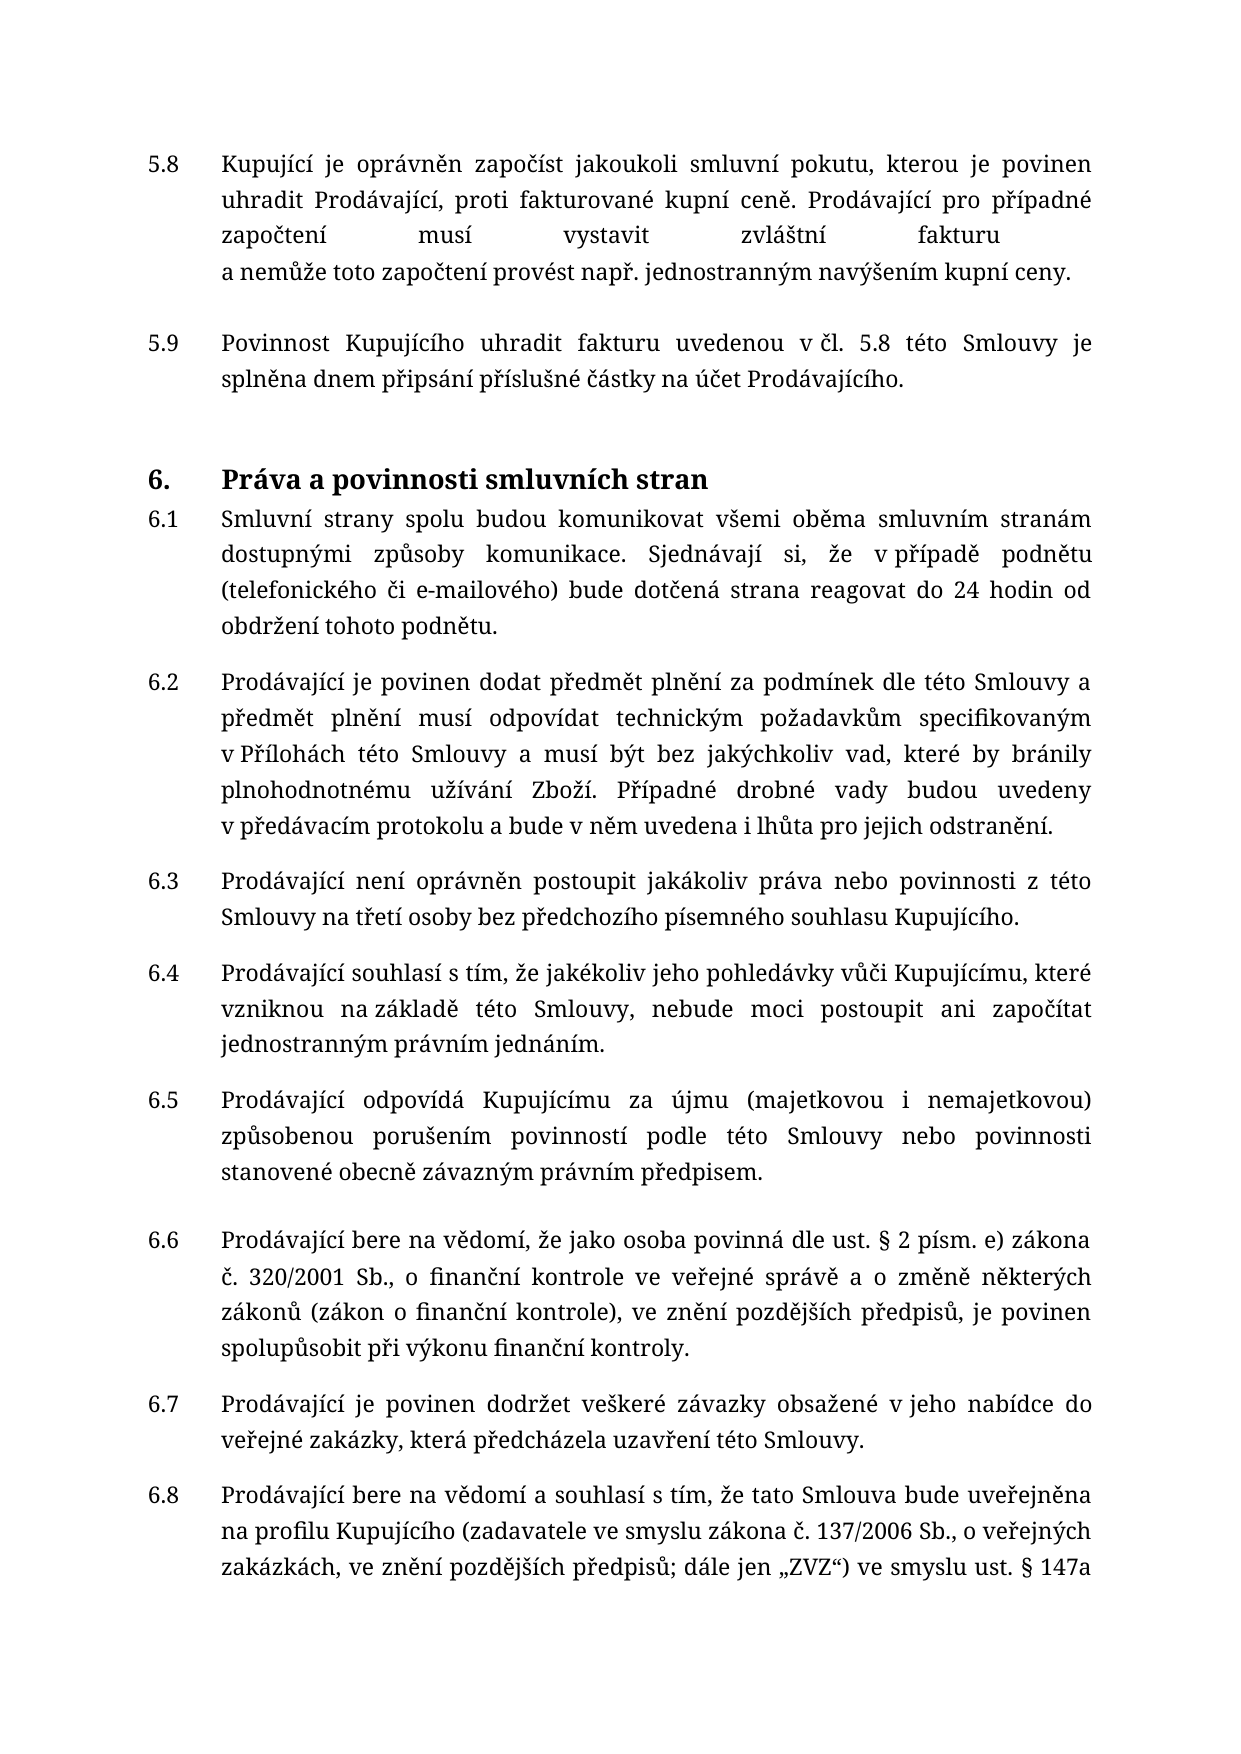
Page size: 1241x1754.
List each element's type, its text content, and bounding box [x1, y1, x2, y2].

text 6.2 Prodávající je povinen dodat předmět plnění za podmínek dle této Smlouvy a předmět plnění musí odpovídat technickým požadavkům specifikovaným v Přílohách této Smlouvy a musí být bez jakýchkoliv vad, které by bránily plnohodnotnému užívání Zboží. Případné drobné vady budou uvedeny v předávacím protokolu a bude v něm uvedena i lhůta pro jejich odstranění. [148, 666, 1093, 841]
text 6.7 Prodávající je povinen dodržet veškeré závazky obsažené v jeho nabídce do veřejné zakázky, která předcházela uzavření této Smlouvy. [148, 1388, 1093, 1455]
text 5.9 Povinnost Kupujícího uhradit fakturu uvedenou v čl. 5.8 této Smlouvy je splněna dnem připsání příslušné částky na účet Prodávajícího. [148, 327, 1093, 394]
text 6.6 Prodávající bere na vědomí, že jako osoba povinná dle ust. § 2 písm. e) zákona č. 320/2001 Sb., o finanční kontrole ve veřejné správě a o změně některých zákonů (zákon o finanční kontrole), ve znění pozdějších předpisů, je povinen spolupůsobit při výkonu finanční kontroly. [148, 1224, 1093, 1363]
text 6.3 Prodávající není oprávněn postoupit jakákoliv práva nebo povinnosti z této Smlouvy na třetí osoby bez předchozího písemného souhlasu Kupujícího. [148, 865, 1093, 932]
text 6.5 Prodávající odpovídá Kupujícímu za újmu (majetkovou i nemajetkovou) způsobenou porušením povinností podle této Smlouvy nebo povinnosti stanovené obecně závazným právním předpisem. [148, 1084, 1093, 1187]
text 6.4 Prodávající souhlasí s tím, že jakékoliv jeho pohledávky vůči Kupujícímu, které vzniknou na základě této Smlouvy, nebude moci postoupit ani započítat jednostranným právním jednáním. [148, 957, 1093, 1060]
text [148, 1479, 1093, 1582]
text 6.1 Smluvní strany spolu budou komunikovat všemi oběma smluvním stranám dostupnými způsoby komunikace. Sjednávají si, že v případě podnětu (telefonického či e-mailového) bude dotčená strana reagovat do 24 hodin od obdržení tohoto podnětu. [148, 502, 1093, 642]
text 6. Práva a povinnosti smluvních stran [148, 460, 1093, 497]
text 5.8 Kupující je oprávněn započíst jakoukoli smluvní pokutu, kterou je povinen uhradit Prodávající, proti fakturované kupní ceně. Prodávající pro případné započtení musí vystavit zvláštní fakturu a nemůže toto započtení provést např. jednostranným navýšením kupní ceny. [148, 148, 1093, 287]
